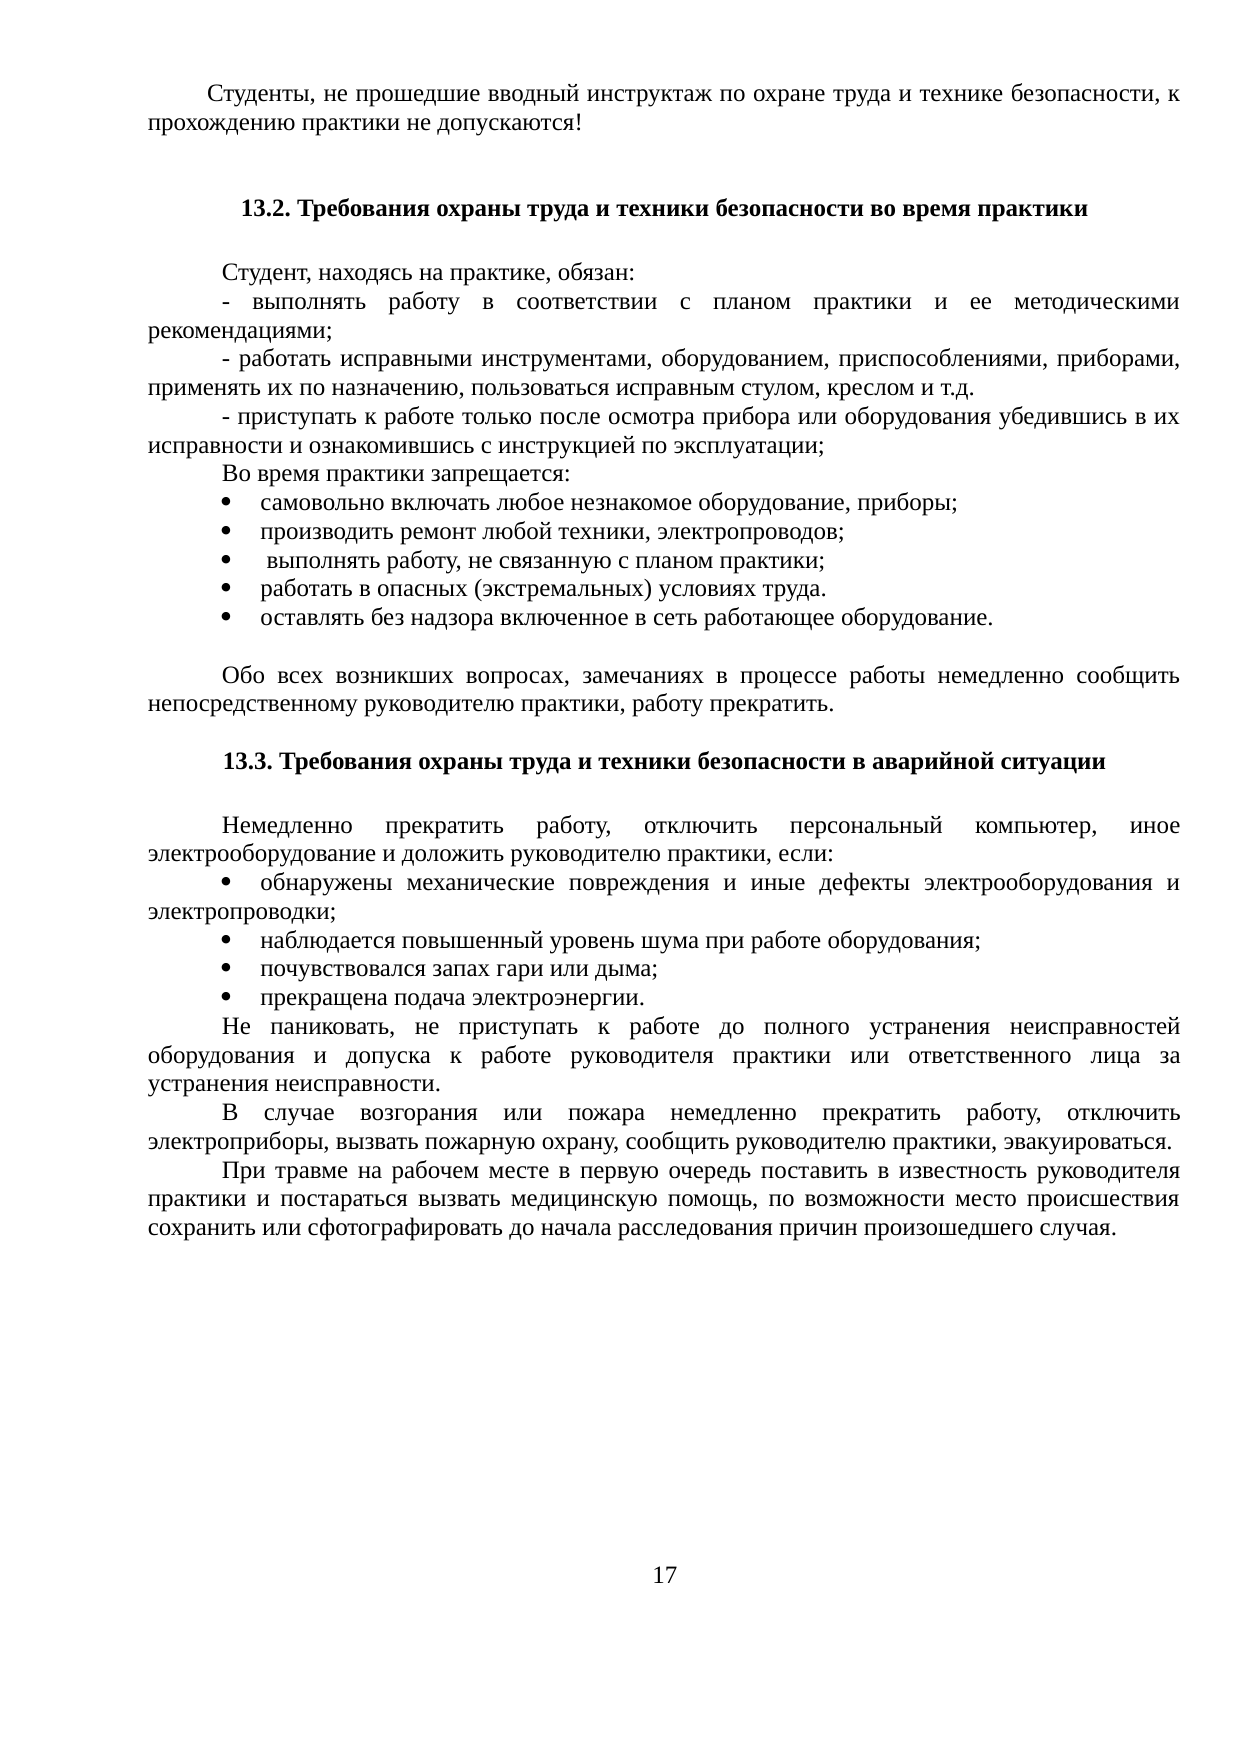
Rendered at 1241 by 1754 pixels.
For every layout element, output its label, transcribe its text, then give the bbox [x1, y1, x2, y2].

text Обо всех возникших вопросах, замечаниях в процессе работы немедленно сообщить непосредственному руководителю практики, работу прекратить. [148, 660, 1181, 717]
text Во время практики запрещается: [148, 458, 1181, 487]
text Студент, находясь на практике, обязан: [148, 257, 1181, 286]
text 13.3. Требования охраны труда и техники безопасности в аварийной ситуации [148, 746, 1181, 775]
list работать в опасных (экстремальных) условиях труда. [148, 573, 1181, 602]
text Студенты, не прошедшие вводный инструктаж по охране труда и технике безопасности, к прохождению практики не допускаются! [148, 78, 1181, 136]
text - работать исправными инструментами, оборудованием, приспособлениями, приборами, применять их по назначению, пользоваться исправным стулом, креслом и т.д. [148, 343, 1181, 401]
list почувствовался запах гари или дыма; [148, 953, 1181, 982]
text В случае возгорания или пожара немедленно прекратить работу, отключить электроприборы, вызвать пожарную охрану, сообщить руководителю практики, эвакуироваться. [148, 1097, 1181, 1155]
list прекращена подача электроэнергии. [148, 982, 1181, 1011]
list обнаружены механические повреждения и иные дефекты электрооборудования и электропроводки; [148, 867, 1181, 925]
text - приступать к работе только после осмотра прибора или оборудования убедившись в их исправности и ознакомившись с инструкцией по эксплуатации; [148, 401, 1181, 458]
text 13.2. Требования охраны труда и техники безопасности во время практики [148, 193, 1181, 222]
text При травме на рабочем месте в первую очередь поставить в известность руководителя практики и постараться вызвать медицинскую помощь, по возможности место происшествия сохранить или сфотографировать до начала расследования причин произошедшего случая. [148, 1155, 1181, 1241]
text Не паниковать, не приступать к работе до полного устранения неисправностей оборудования и допуска к работе руководителя практики или ответственного лица за устранения неисправности. [148, 1011, 1181, 1097]
list выполнять работу, не связанную с планом практики; [148, 545, 1181, 573]
list производить ремонт любой техники, электропроводов; [148, 516, 1181, 545]
list оставлять без надзора включенное в сеть работающее оборудование. [148, 602, 1181, 631]
text Немедленно прекратить работу, отключить персональный компьютер, иное электрооборудование и доложить руководителю практики, если: [148, 810, 1181, 867]
list самовольно включать любое незнакомое оборудование, приборы; [148, 487, 1181, 516]
text - выполнять работу в соответствии с планом практики и ее методическими рекомендациями; [148, 286, 1181, 343]
list наблюдается повышенный уровень шума при работе оборудования; [148, 925, 1181, 953]
